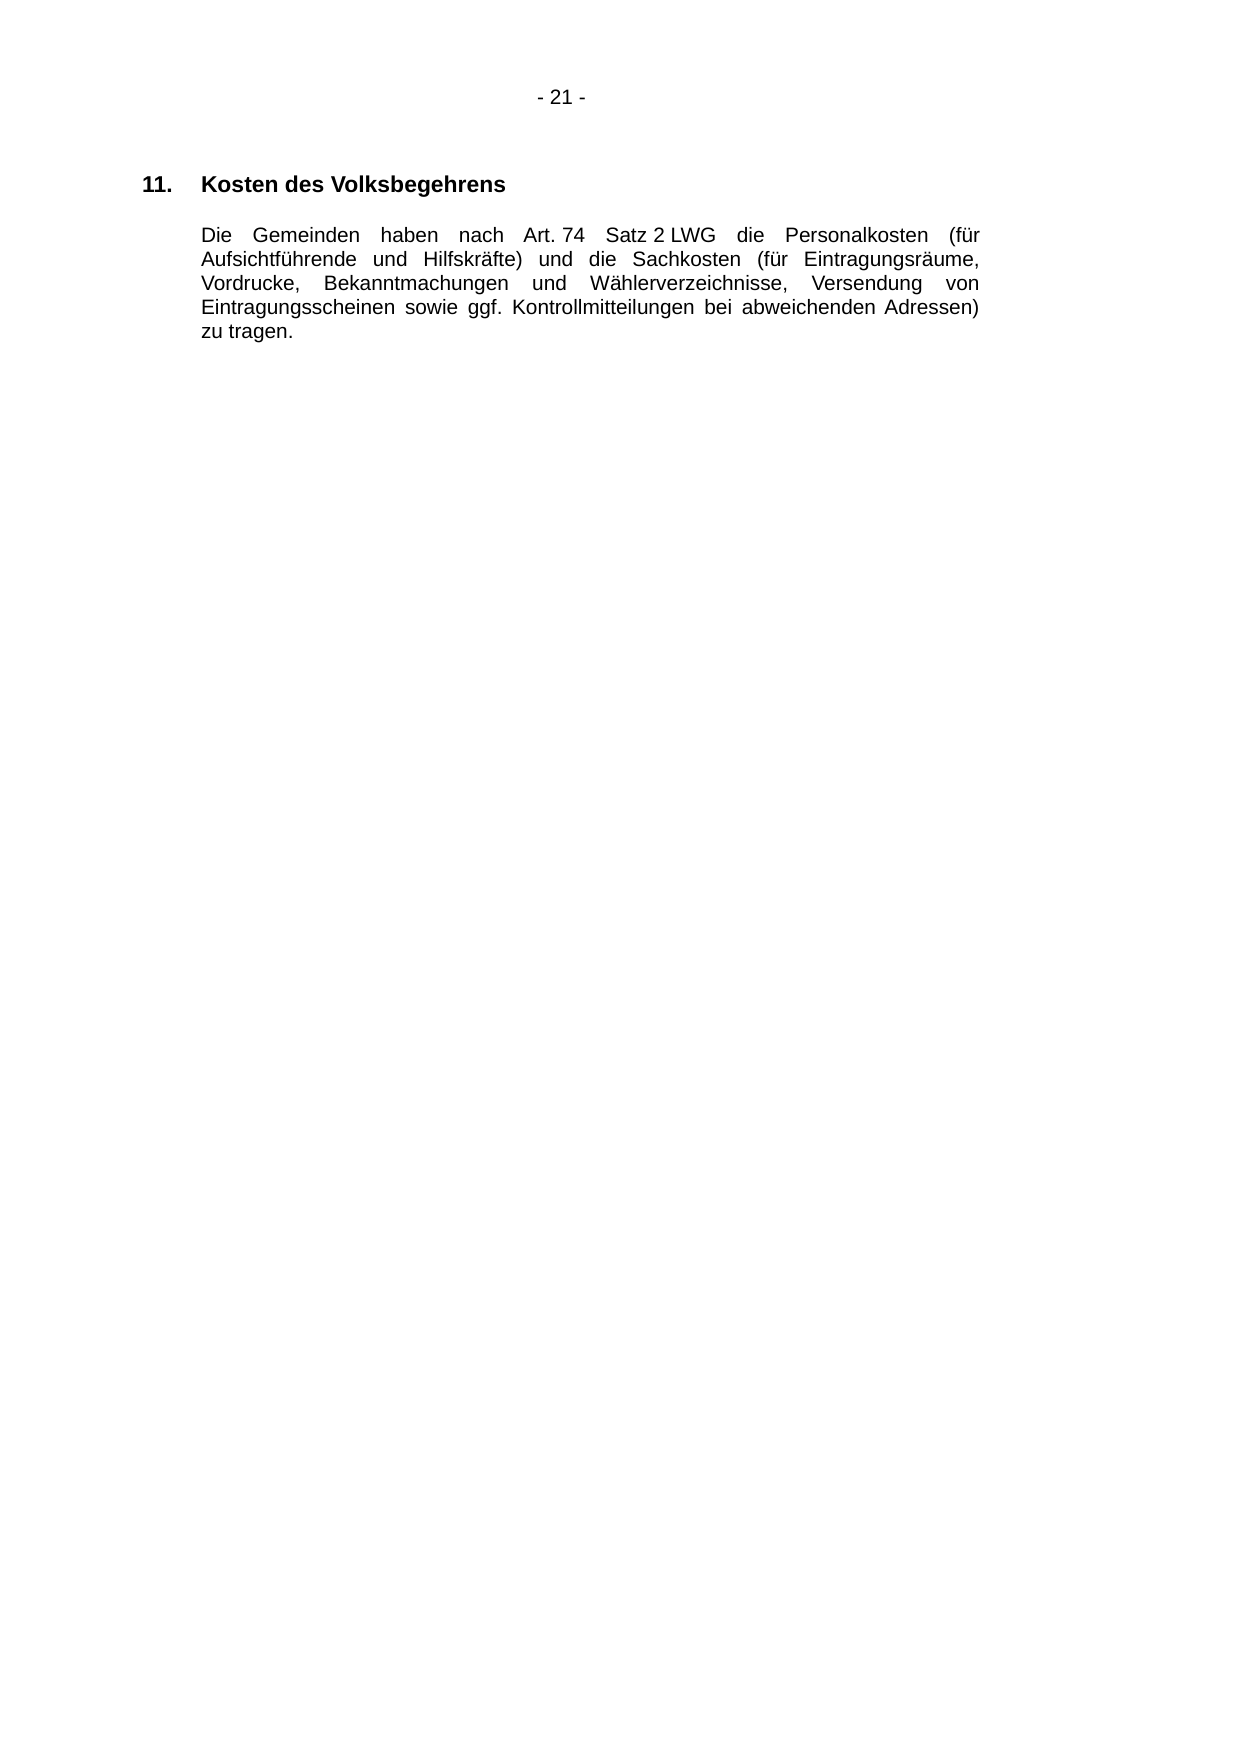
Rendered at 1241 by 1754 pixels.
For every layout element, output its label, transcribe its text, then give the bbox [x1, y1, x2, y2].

text Die Gemeinden haben nach Art. 74 Satz 2 LWG die Personalkosten (für Aufsichtführende und Hilfskräfte) und die Sachkosten (für Eintragungsräume, Vordrucke, Bekanntmachungen und Wählerverzeichnisse, Versendung von Eintragungsscheinen sowie ggf. Kontrollmitteilungen bei abweichenden Adressen) zu tragen. [201, 223, 980, 342]
subtitle 11. Kosten des Volksbegehrens [142, 171, 989, 198]
